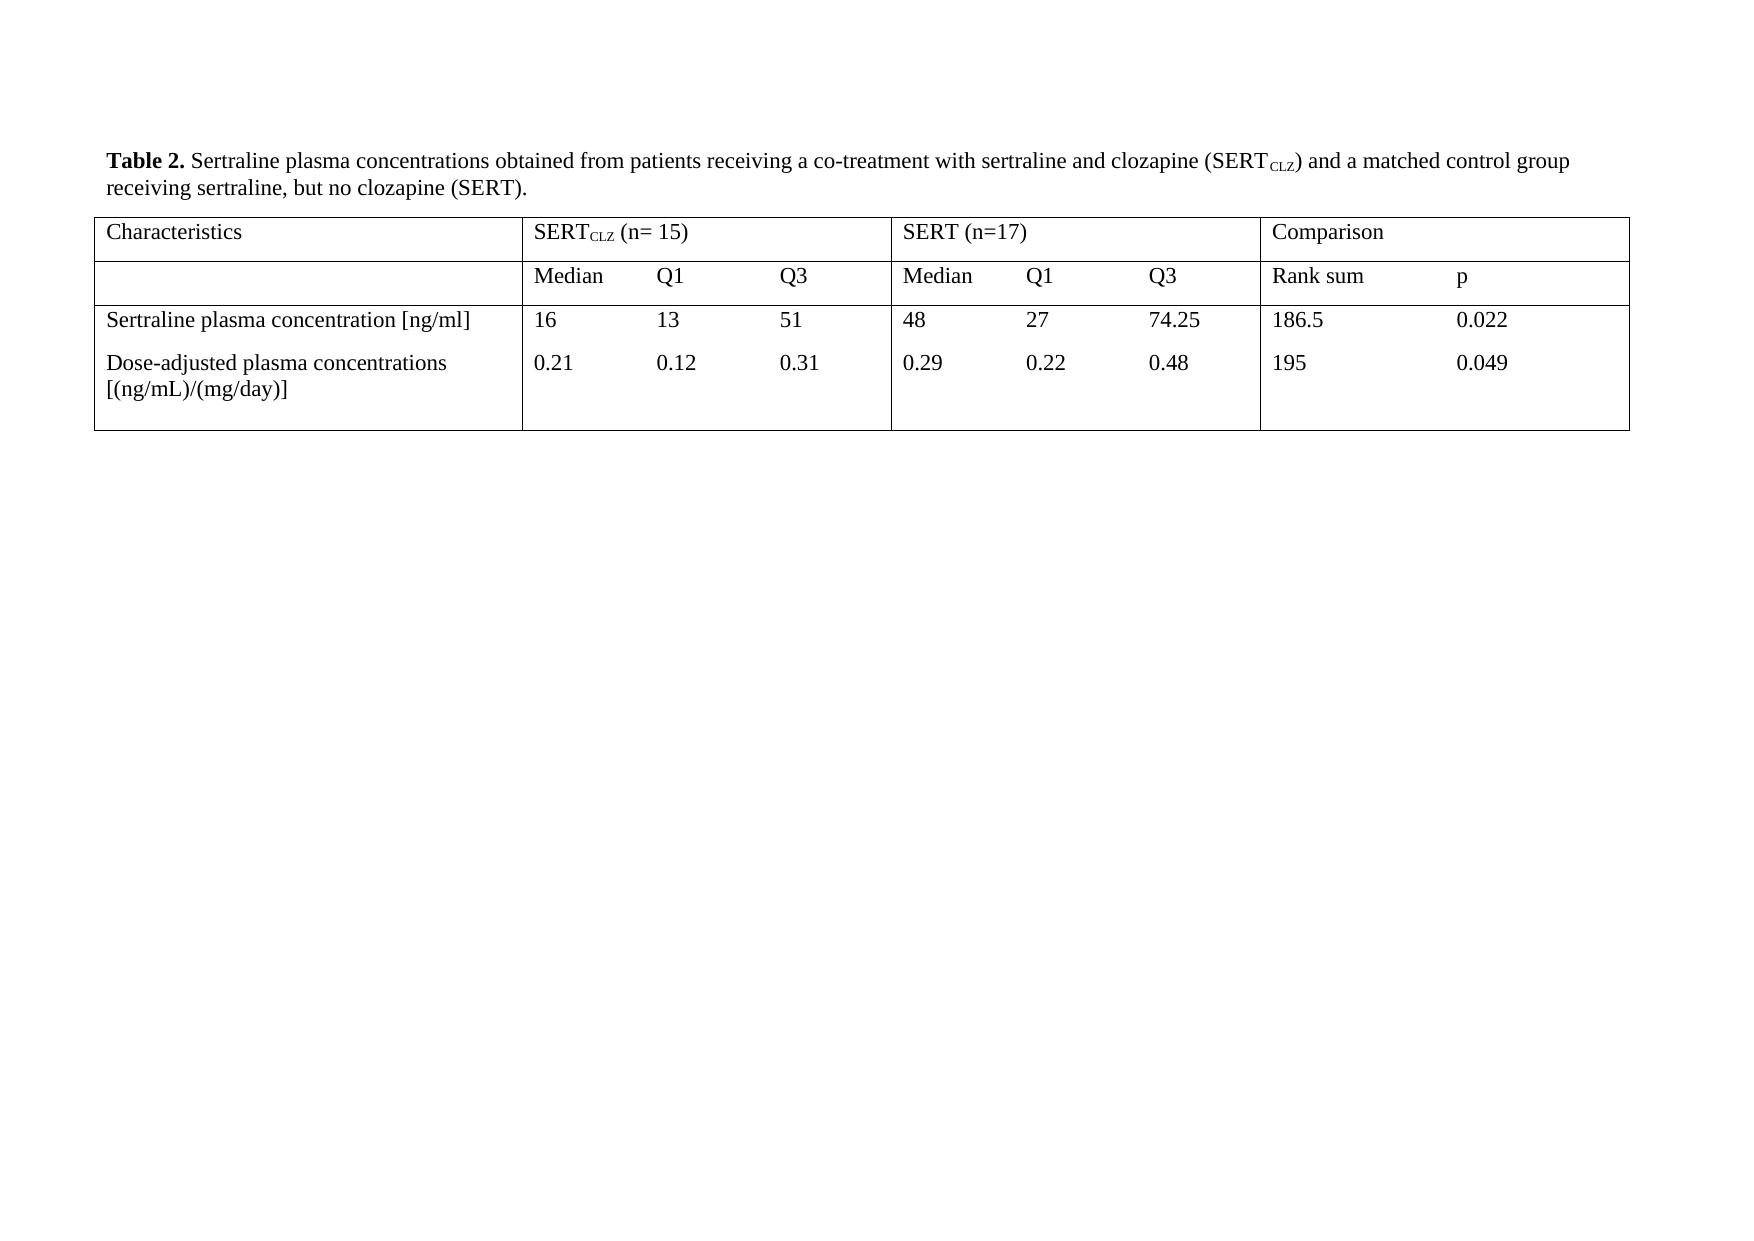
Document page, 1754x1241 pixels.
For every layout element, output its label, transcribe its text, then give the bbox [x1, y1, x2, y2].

table_cell 186.5 [1261, 306, 1445, 349]
table_cell Q1 [645, 262, 768, 305]
table_cell 48 [892, 306, 1014, 349]
table_cell 0.29 [892, 349, 1014, 430]
table_cell Characteristics [95, 218, 522, 261]
table_cell 0.48 [1138, 349, 1260, 430]
table_cell Q1 [1015, 262, 1137, 305]
table_cell 0.022 [1445, 306, 1629, 349]
table_cell 13 [645, 306, 768, 349]
table_cell 0.049 [1445, 349, 1629, 430]
table_cell Rank sum [1261, 262, 1445, 305]
table_cell p [1445, 262, 1629, 305]
table_cell Q3 [768, 262, 891, 305]
table_cell Median [523, 262, 645, 305]
table_cell 0.21 [523, 349, 645, 430]
table_cell 51 [768, 306, 891, 349]
table_cell SERT (n=17) [892, 218, 1260, 261]
table_cell 0.12 [645, 349, 768, 430]
table_cell 195 [1261, 349, 1445, 430]
table_cell Dose-adjusted plasma concentrations [(ng/mL)/(mg/day)] [95, 349, 522, 430]
table_cell Sertraline plasma concentration [ng/ml] [95, 306, 522, 349]
table_cell Comparison [1261, 218, 1629, 261]
table_cell 16 [523, 306, 645, 349]
table_cell 0.31 [768, 349, 891, 430]
table_cell Q3 [1138, 262, 1260, 305]
table_cell 27 [1015, 306, 1137, 349]
table_header Table 2. Sertraline plasma concentrations obtained from patients receiving a co-treatment with sertraline and clozapine (SERTCLZ) and a matched control group receiving sertraline, but no clozapine (SERT). [95, 148, 1630, 217]
table_cell [95, 262, 522, 305]
table_cell SERTCLZ (n= 15) [523, 218, 891, 261]
table_cell 74.25 [1138, 306, 1260, 349]
table_cell 0.22 [1015, 349, 1137, 430]
table_cell Median [892, 262, 1014, 305]
